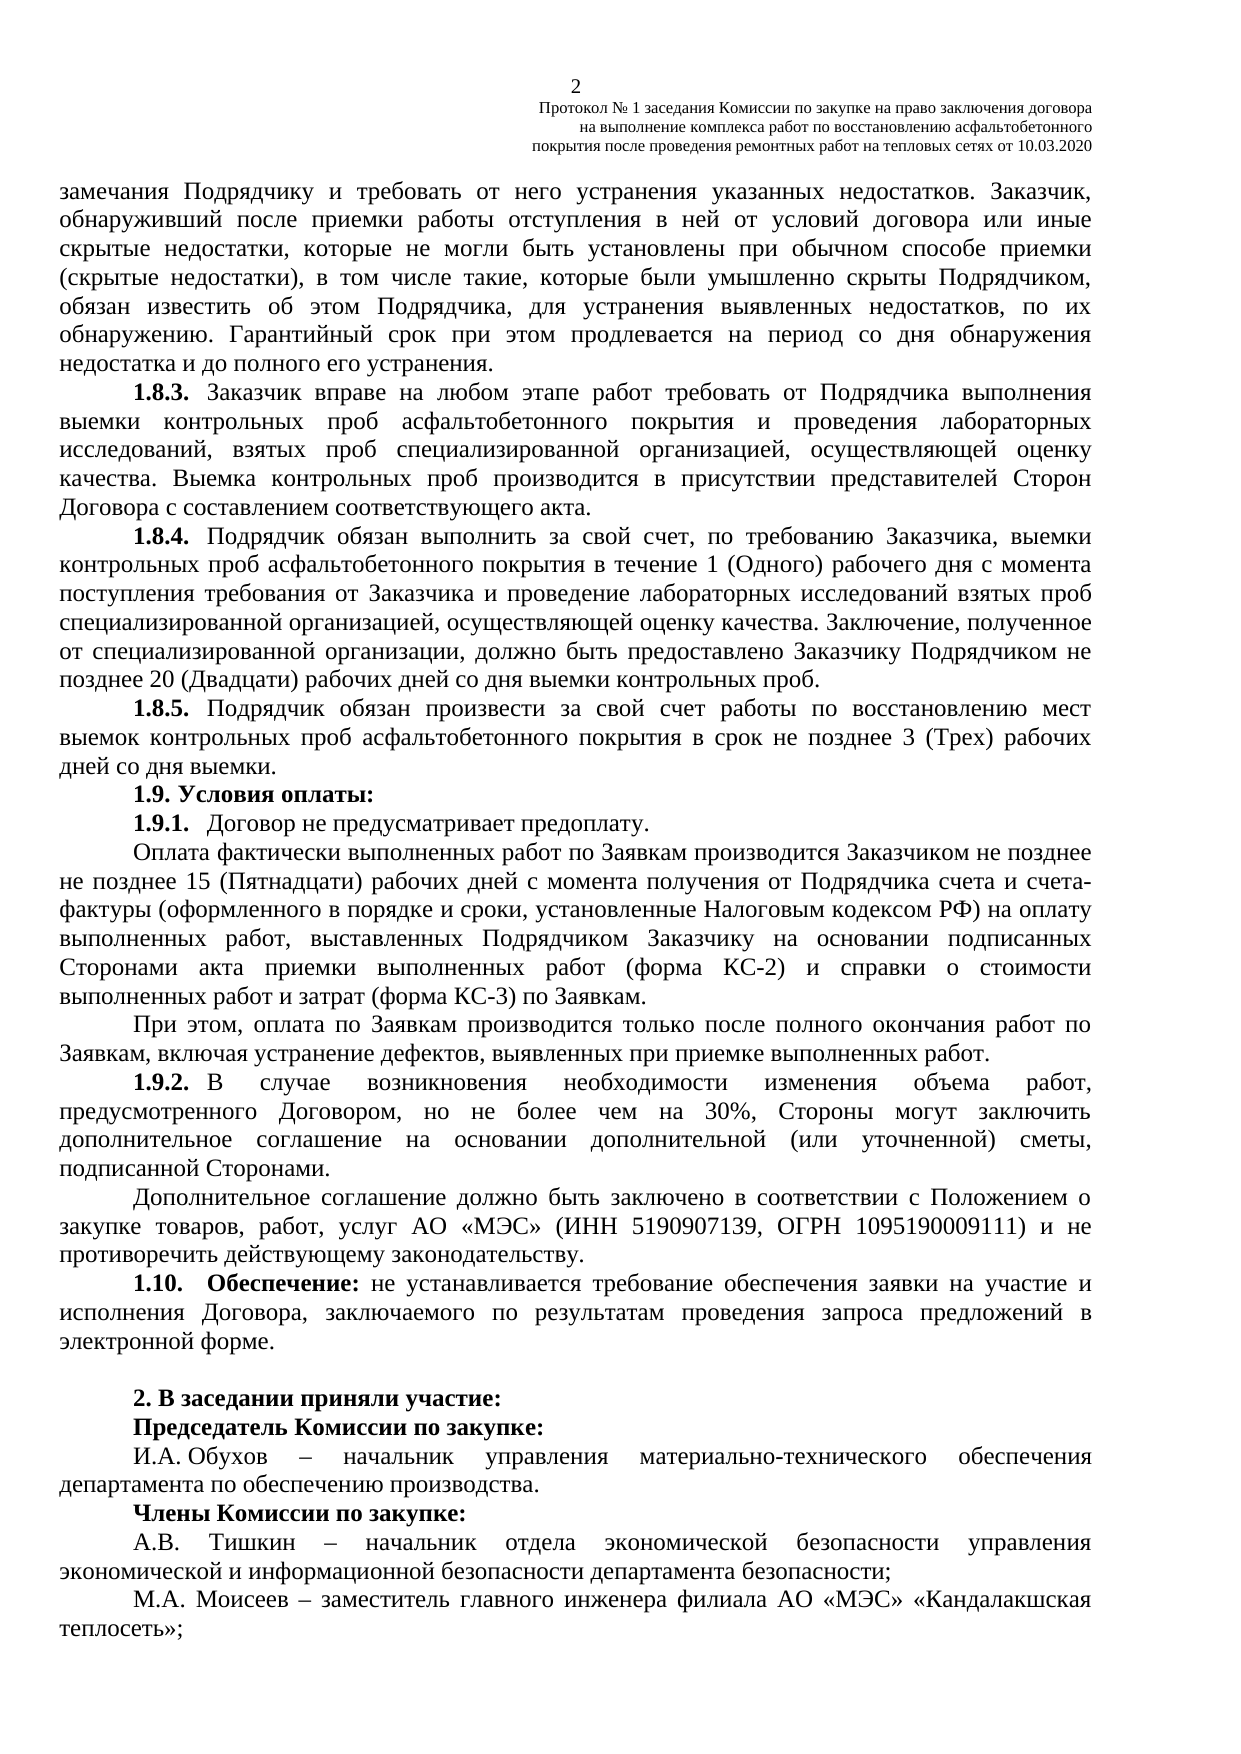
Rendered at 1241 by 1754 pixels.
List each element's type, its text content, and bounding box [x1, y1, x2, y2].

subtitle 2. В заседании приняли участие: [59, 1383, 1092, 1412]
text Оплата фактически выполненных работ по Заявкам производится Заказчиком не позднее не позднее 15 (Пятнадцати) рабочих дней с момента получения от Подрядчика счета и счета-фактуры (оформленного в порядке и сроки, установленные Налоговым кодексом РФ) на оплату выполненных работ, выставленных Подрядчиком Заказчику на основании подписанных Сторонами акта приемки выполненных работ (форма КС-2) и справки о стоимости выполненных работ и затрат (форма КС-3) по Заявкам. [59, 837, 1092, 1009]
list Заказчик вправе на любом этапе работ требовать от Подрядчика выполнения выемки контрольных проб асфальтобетонного покрытия и проведения лабораторных исследований, взятых проб специализированной организацией, осуществляющей оценку качества. Выемка контрольных проб производится в присутствии представителей Сторон Договора с составлением соответствующего акта. [59, 377, 1092, 521]
list Обеспечение: не устанавливается требование обеспечения заявки на участие и исполнения Договора, заключаемого по результатам проведения запроса предложений в электронной форме. [59, 1268, 1092, 1354]
text Председатель Комиссии по закупке: [59, 1412, 1092, 1441]
list Договор не предусматривает предоплату. [59, 808, 1092, 837]
text Дополнительное соглашение должно быть заключено в соответствии с Положением о закупке товаров, работ, услуг АО «МЭС» (ИНН 5190907139, ОГРН 1095190009111) и не противоречить действующему законодательству. [59, 1182, 1092, 1268]
text Члены Комиссии по закупке: [59, 1498, 1092, 1527]
list Подрядчик обязан выполнить за свой счет, по требованию Заказчика, выемки контрольных проб асфальтобетонного покрытия в течение 1 (Одного) рабочего дня с момента поступления требования от Заказчика и проведение лабораторных исследований взятых проб специализированной организацией, осуществляющей оценку качества. Заключение, полученное от специализированной организации, должно быть предоставлено Заказчику Подрядчиком не позднее 20 (Двадцати) рабочих дней со дня выемки контрольных проб. [59, 521, 1092, 693]
text А.В. Тишкин – начальник отдела экономической безопасности управления экономической и информационной безопасности департамента безопасности; [59, 1527, 1092, 1584]
list Подрядчик обязан произвести за свой счет работы по восстановлению мест выемок контрольных проб асфальтобетонного покрытия в срок не позднее 3 (Трех) рабочих дней со дня выемки. [59, 693, 1092, 779]
text М.А. Моисеев – заместитель главного инженера филиала АО «МЭС» «Кандалакшская теплосеть»; [59, 1584, 1092, 1642]
text При этом, оплата по Заявкам производится только после полного окончания работ по Заявкам, включая устранение дефектов, выявленных при приемке выполненных работ. [59, 1009, 1092, 1067]
list Условия оплаты: [59, 779, 1092, 808]
list В случае возникновения необходимости изменения объема работ, предусмотренного Договором, но не более чем на 30%, Стороны могут заключить дополнительное соглашение на основании дополнительной (или уточненной) сметы, подписанной Сторонами. [59, 1067, 1092, 1182]
text И.А. Обухов – начальник управления материально-технического обеспечения департамента по обеспечению производства. [59, 1441, 1092, 1498]
